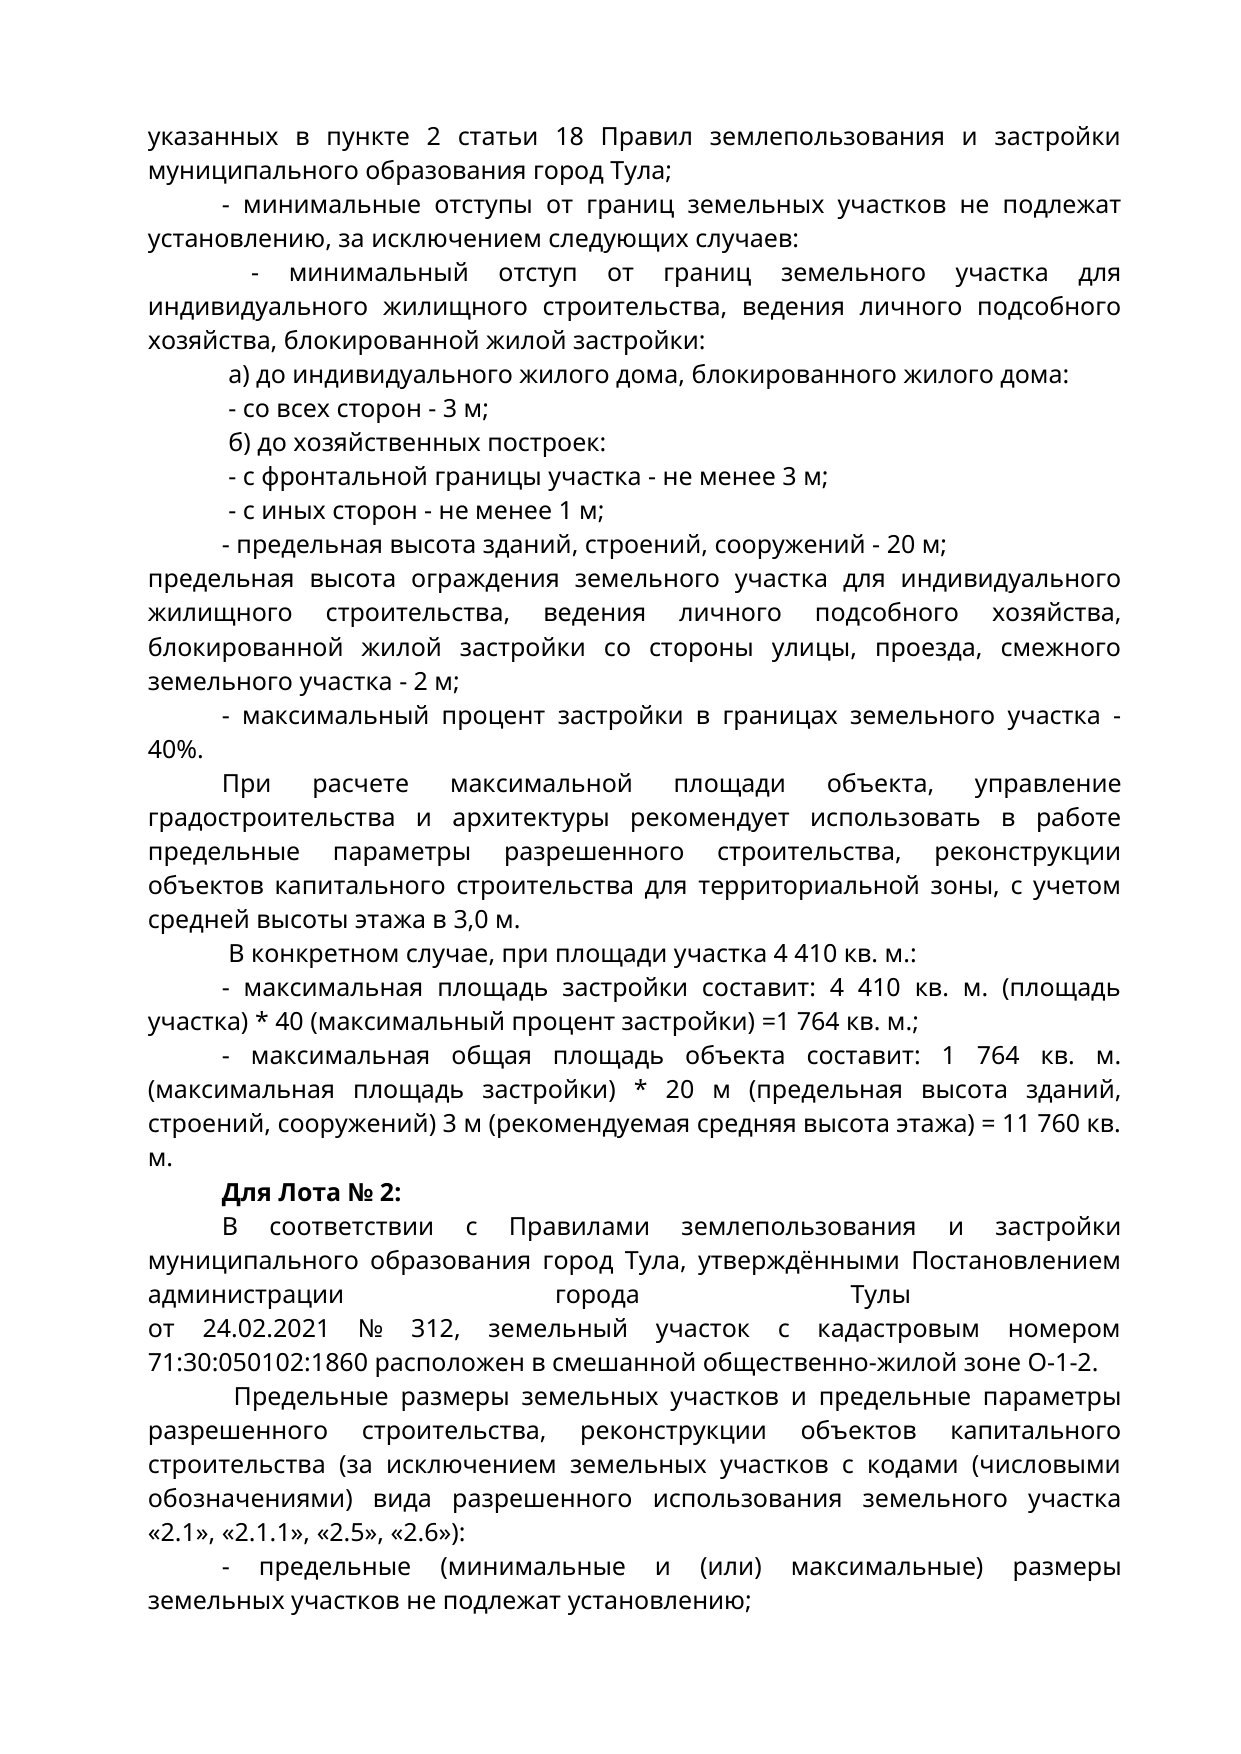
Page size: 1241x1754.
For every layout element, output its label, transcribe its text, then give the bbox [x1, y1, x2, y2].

text - максимальная площадь застройки составит: 4 410 кв. м. (площадь участка) * 40 (максимальный процент застройки) =1 764 кв. м.; [148, 970, 1122, 1038]
text - предельные (минимальные и (или) максимальные) размеры земельных участков не подлежат установлению; [148, 1549, 1122, 1617]
text - предельная высота зданий, строений, сооружений - 20 м; [148, 527, 1122, 561]
text - с иных сторон - не менее 1 м; [148, 493, 1122, 527]
text а) до индивидуального жилого дома, блокированного жилого дома: [148, 357, 1122, 391]
text - максимальная общая площадь объекта составит: 1 764 кв. м. (максимальная площадь застройки) * 20 м (предельная высота зданий, строений, сооружений) 3 м (рекомендуемая средняя высота этажа) = 11 760 кв. м. [148, 1038, 1122, 1174]
text - минимальные отступы от границ земельных участков не подлежат установлению, за исключением следующих случаев: [148, 186, 1122, 254]
text Предельные размеры земельных участков и предельные параметры разрешенного строительства, реконструкции объектов капитального строительства (за исключением земельных участков с кодами (числовыми обозначениями) вида разрешенного использования земельного участка «2.1», «2.1.1», «2.5», «2.6»): [148, 1378, 1122, 1549]
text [148, 118, 1122, 186]
text В соответствии с Правилами землепользования и застройки муниципального образования город Тула, утверждёнными Постановлением администрации города Тулы от 24.02.2021 № 312, земельный участок с кадастровым номером 71:30:050102:1860 расположен в смешанной общественно-жилой зоне О-1-2. [148, 1208, 1122, 1378]
text При расчете максимальной площади объекта, управление градостроительства и архитектуры рекомендует использовать в работе предельные параметры разрешенного строительства, реконструкции объектов капитального строительства для территориальной зоны, с учетом средней высоты этажа в 3,0 м. [148, 765, 1122, 936]
text - максимальный процент застройки в границах земельного участка - 40%. [148, 697, 1122, 765]
text предельная высота ограждения земельного участка для индивидуального жилищного строительства, ведения личного подсобного хозяйства, блокированной жилой застройки со стороны улицы, проезда, смежного земельного участка - 2 м; [148, 561, 1122, 697]
text В конкретном случае, при площади участка 4 410 кв. м.: [148, 936, 1122, 970]
text - со всех сторон - 3 м; [148, 391, 1122, 425]
text Для Лота № 2: [148, 1174, 1122, 1208]
text - минимальный отступ от границ земельного участка для индивидуального жилищного строительства, ведения личного подсобного хозяйства, блокированной жилой застройки: [148, 254, 1122, 357]
text б) до хозяйственных построек: [148, 425, 1122, 459]
text - с фронтальной границы участка - не менее 3 м; [148, 459, 1122, 493]
